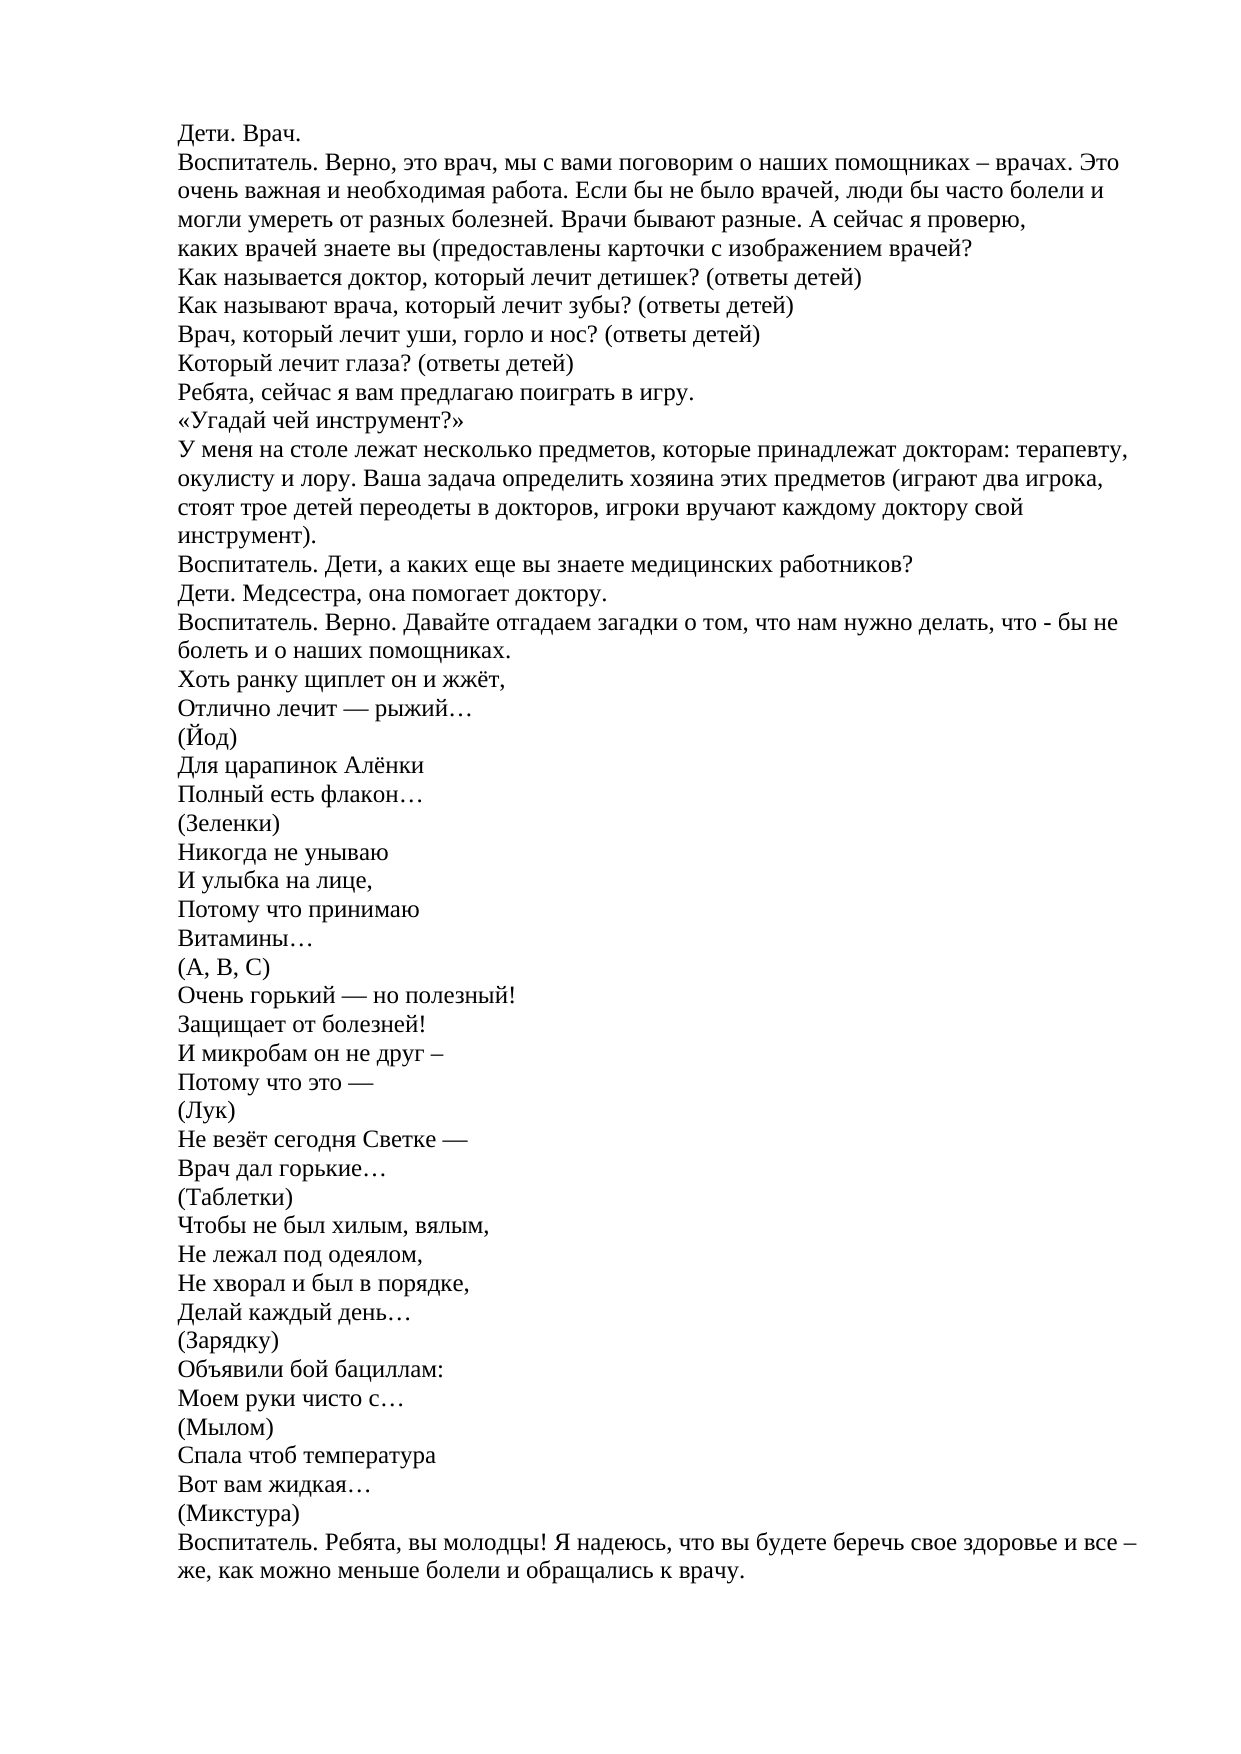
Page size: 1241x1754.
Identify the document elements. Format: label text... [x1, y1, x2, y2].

text Вот вам жидкая… [177, 1469, 1152, 1498]
text (Мылом) [177, 1412, 1152, 1441]
text Для царапинок Алёнки [177, 751, 1152, 779]
text (А, В, С) [177, 952, 1152, 981]
text Воспитатель. Ребята, вы молодцы! Я надеюсь, что вы будете беречь свое здоровье и все – же, как можно меньше болели и обращались к врачу. [177, 1527, 1152, 1584]
text «Угадай чей инструмент?» [177, 406, 1152, 434]
text Спала чтоб температура [177, 1441, 1152, 1469]
text Защищает от болезней! [177, 1009, 1152, 1038]
text Чтобы не был хилым, вялым, [177, 1211, 1152, 1239]
text Моем руки чисто с… [177, 1383, 1152, 1412]
text (Микстура) [177, 1498, 1152, 1527]
text (Йод) [177, 722, 1152, 751]
text Который лечит глаза? (ответы детей) [177, 348, 1152, 377]
text (Зарядку) [177, 1326, 1152, 1354]
text Хоть ранку щиплет он и жжёт, [177, 664, 1152, 693]
text Врач, который лечит уши, горло и нос? (ответы детей) [177, 319, 1152, 348]
text Не хворал и был в порядке, [177, 1268, 1152, 1297]
text Воспитатель. Дети, а каких еще вы знаете медицинских работников? [177, 549, 1152, 578]
text Витамины… [177, 923, 1152, 952]
text Врач дал горькие… [177, 1153, 1152, 1182]
text (Лук) [177, 1096, 1152, 1124]
text Отлично лечит — рыжий… [177, 693, 1152, 722]
text И улыбка на лице, [177, 866, 1152, 894]
text Делай каждый день… [177, 1297, 1152, 1326]
text Потому что принимаю [177, 894, 1152, 923]
text (Таблетки) [177, 1182, 1152, 1211]
text Дети. Врач. [177, 118, 1152, 147]
text Воспитатель. Верно, это врач, мы с вами поговорим о наших помощниках – врачах. Это очень важная и необходимая работа. Если бы не было врачей, люди бы часто болели и могли умереть от разных болезней. Врачи бывают разные. А сейчас я проверю, каких врачей знаете вы (предоставлены карточки с изображением врачей? [177, 147, 1152, 262]
text Как называется доктор, который лечит детишек? (ответы детей) [177, 262, 1152, 291]
text Объявили бой бациллам: [177, 1354, 1152, 1383]
text Полный есть флакон… [177, 779, 1152, 808]
text Не везёт сегодня Светке — [177, 1124, 1152, 1153]
text Потому что это — [177, 1067, 1152, 1096]
text Воспитатель. Верно. Давайте отгадаем загадки о том, что нам нужно делать, что - бы не болеть и о наших помощниках. [177, 607, 1152, 664]
text Никогда не унываю [177, 837, 1152, 866]
text Дети. Медсестра, она помогает доктору. [177, 578, 1152, 607]
text Ребята, сейчас я вам предлагаю поиграть в игру. [177, 377, 1152, 406]
text У меня на столе лежат несколько предметов, которые принадлежат докторам: терапевту, окулисту и лору. Ваша задача определить хозяина этих предметов (играют два игрока, стоят трое детей переодеты в докторов, игроки вручают каждому доктору свой инструмент). [177, 434, 1152, 549]
text Очень горький — но полезный! [177, 981, 1152, 1009]
text (Зеленки) [177, 808, 1152, 837]
text Как называют врача, который лечит зубы? (ответы детей) [177, 291, 1152, 319]
text И микробам он не друг – [177, 1038, 1152, 1067]
text Не лежал под одеялом, [177, 1239, 1152, 1268]
